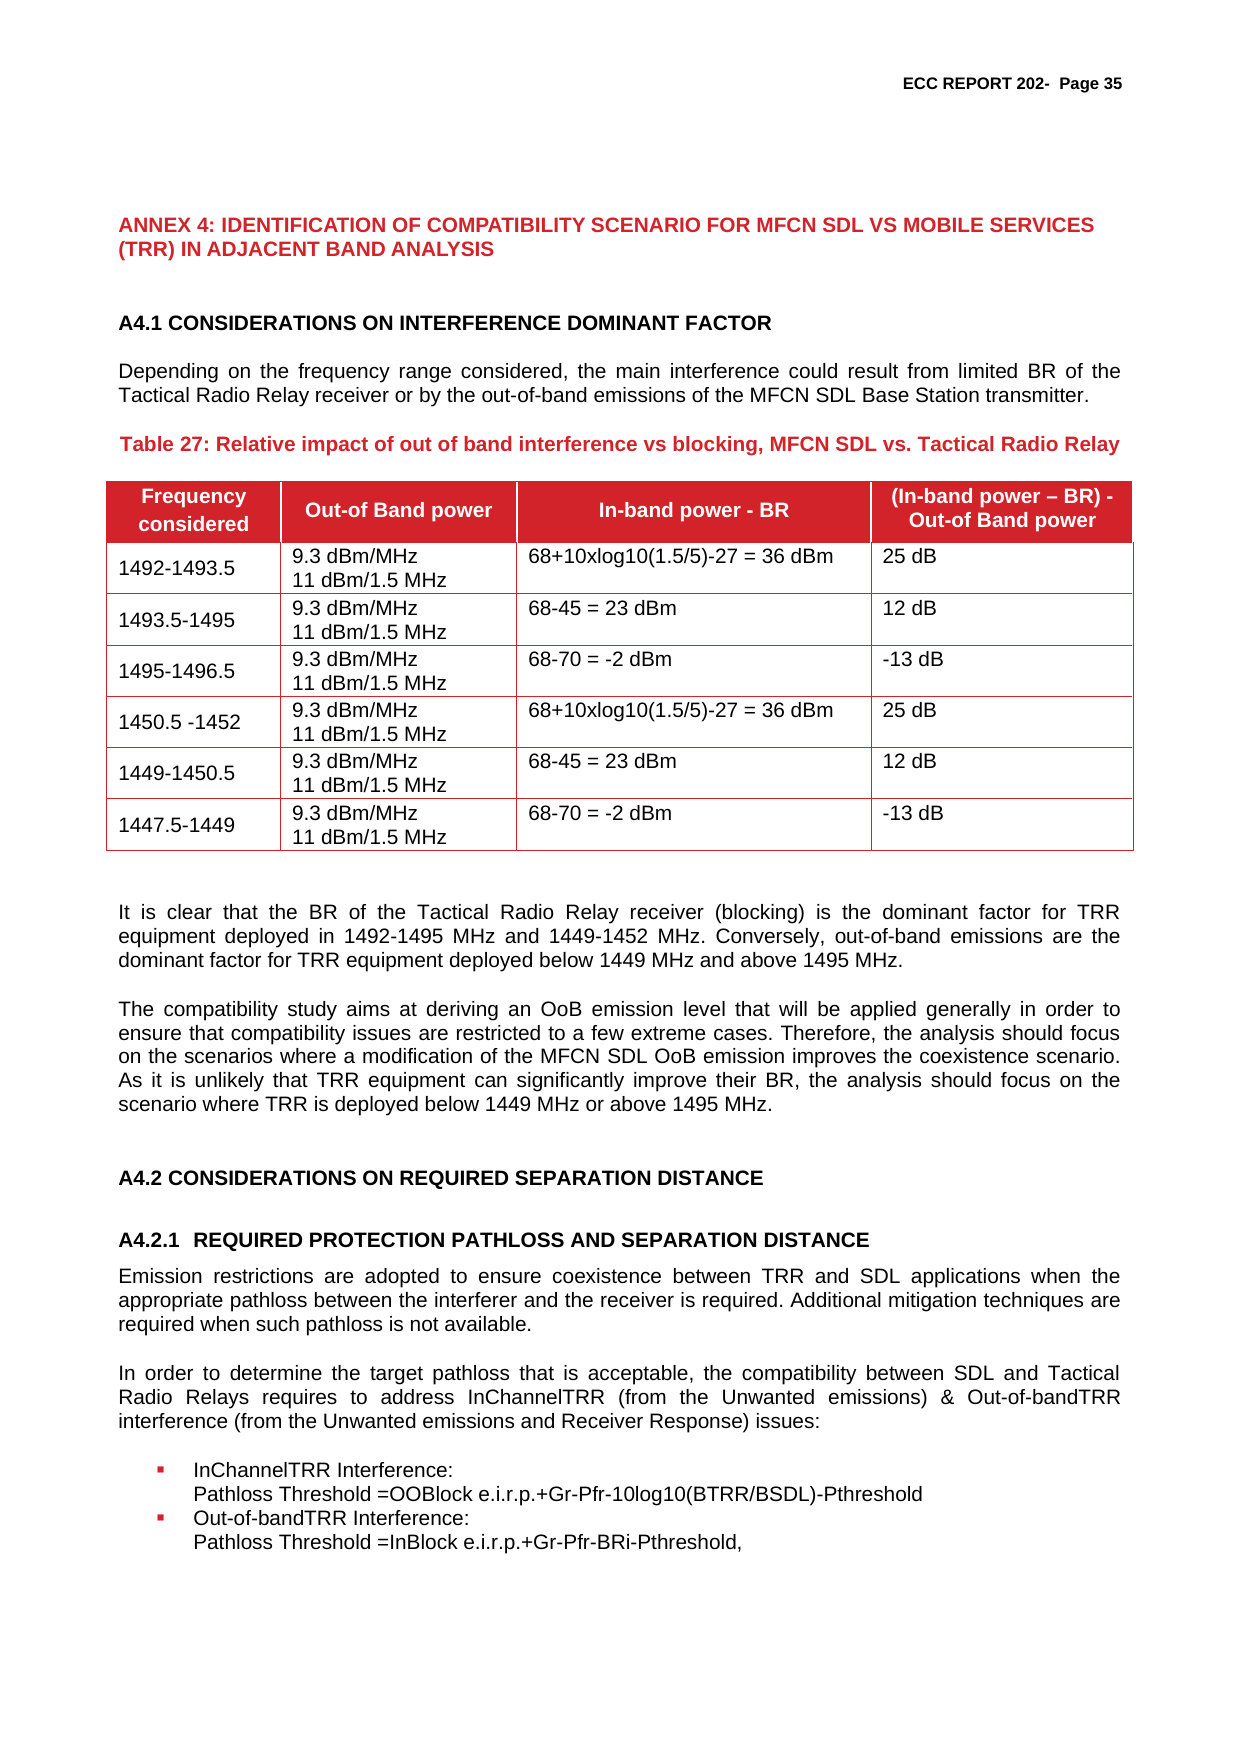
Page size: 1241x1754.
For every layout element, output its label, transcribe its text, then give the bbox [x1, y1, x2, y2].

table_cell 25 dB [872, 543, 1133, 593]
subtitle Considerations on interference dominant factor [118, 310, 1122, 334]
table_cell 12 dB [872, 593, 1133, 644]
subtitle Considerations on required separation distance [118, 1166, 1122, 1190]
table_cell 68+10xlog10(1.5/5)-27 = 36 dBm [517, 697, 871, 747]
table_cell 9.3 dBm/MHz 11 dBm/1.5 MHz [281, 748, 516, 798]
text The compatibility study aims at deriving an OoB emission level that will be applied generally in order to ensure that compatibility issues are restricted to a few extreme cases. Therefore, the analysis should focus on the scenarios where a modification of the MFCN SDL OoB emission improves the coexistence scenario. As it is unlikely that TRR equipment can significantly improve their BR, the analysis should focus on the scenario where TRR is deployed below 1449 MHz or above 1495 MHz. [118, 996, 1122, 1116]
table_cell 68+10xlog10(1.5/5)-27 = 36 dBm [517, 543, 871, 593]
table_cell 68-45 = 23 dBm [517, 594, 871, 644]
list InChannelTRR Interference: Pathloss Threshold =OOBlock e.i.r.p.+Gr-Pfr-10log10(BTRR/BSDL)-Pthreshold [156, 1458, 1122, 1506]
table_header In-band power - BR [518, 482, 870, 542]
table_cell 68-45 = 23 dBm [517, 748, 871, 798]
text In order to determine the target pathloss that is acceptable, the compatibility between SDL and Tactical Radio Relays requires to address InChannelTRR (from the Unwanted emissions) & Out-of-bandTRR interference (from the Unwanted emissions and Receiver Response) issues: [118, 1361, 1122, 1433]
table_cell 9.3 dBm/MHz 11 dBm/1.5 MHz [281, 799, 516, 849]
table_cell 68-70 = -2 dBm [517, 799, 871, 849]
text Table 27: Relative impact of out of band interference vs blocking, MFCN SDL vs. Tactical Radio Relay [118, 432, 1122, 456]
subtitle Identification of compatibility scenario for MFCN SDL vs Mobile services (TRR) in adjacent band analysis [118, 212, 1122, 260]
text It is clear that the BR of the Tactical Radio Relay receiver (blocking) is the dominant factor for TRR equipment deployed in 1492-1495 MHz and 1449-1452 MHz. Conversely, out-of-band emissions are the dominant factor for TRR equipment deployed below 1449 MHz and above 1495 MHz. [118, 899, 1122, 971]
table_header Frequency considered [107, 482, 280, 542]
table_cell 9.3 dBm/MHz 11 dBm/1.5 MHz [281, 594, 516, 644]
table_cell 9.3 dBm/MHz 11 dBm/1.5 MHz [281, 646, 516, 696]
table_cell -13 dB [872, 798, 1133, 849]
table_header (In-band power – BR) - Out-of Band power [872, 482, 1132, 542]
table_cell 9.3 dBm/MHz 11 dBm/1.5 MHz [281, 543, 516, 593]
table_cell 1495-1496.5 [107, 646, 280, 696]
table_cell 1450.5 -1452 [107, 697, 280, 747]
subtitle REQUIRED PROTECTION PATHLOSS AND SEPARATION DISTANCE [118, 1228, 1122, 1252]
table_cell 1493.5-1495 [107, 594, 280, 644]
text Depending on the frequency range considered, the main interference could result from limited BR of the Tactical Radio Relay receiver or by the out-of-band emissions of the MFCN SDL Base Station transmitter. [118, 359, 1122, 407]
table_header Out-of Band power [282, 482, 516, 542]
text Emission restrictions are adopted to ensure coexistence between TRR and SDL applications when the appropriate pathloss between the interferer and the receiver is required. Additional mitigation techniques are required when such pathloss is not available. [118, 1264, 1122, 1336]
table_cell -13 dB [872, 645, 1133, 696]
table_cell 1449-1450.5 [107, 748, 280, 798]
table_cell 68-70 = -2 dBm [517, 646, 871, 696]
table_cell 12 dB [872, 747, 1133, 798]
table_cell 9.3 dBm/MHz 11 dBm/1.5 MHz [281, 697, 516, 747]
list Out-of-bandTRR Interference: Pathloss Threshold =InBlock e.i.r.p.+Gr-Pfr-BRi-Pthreshold, [156, 1506, 1122, 1554]
table_cell 25 dB [872, 696, 1133, 747]
table_cell 1447.5-1449 [107, 799, 280, 849]
table_cell 1492-1493.5 [107, 543, 280, 593]
